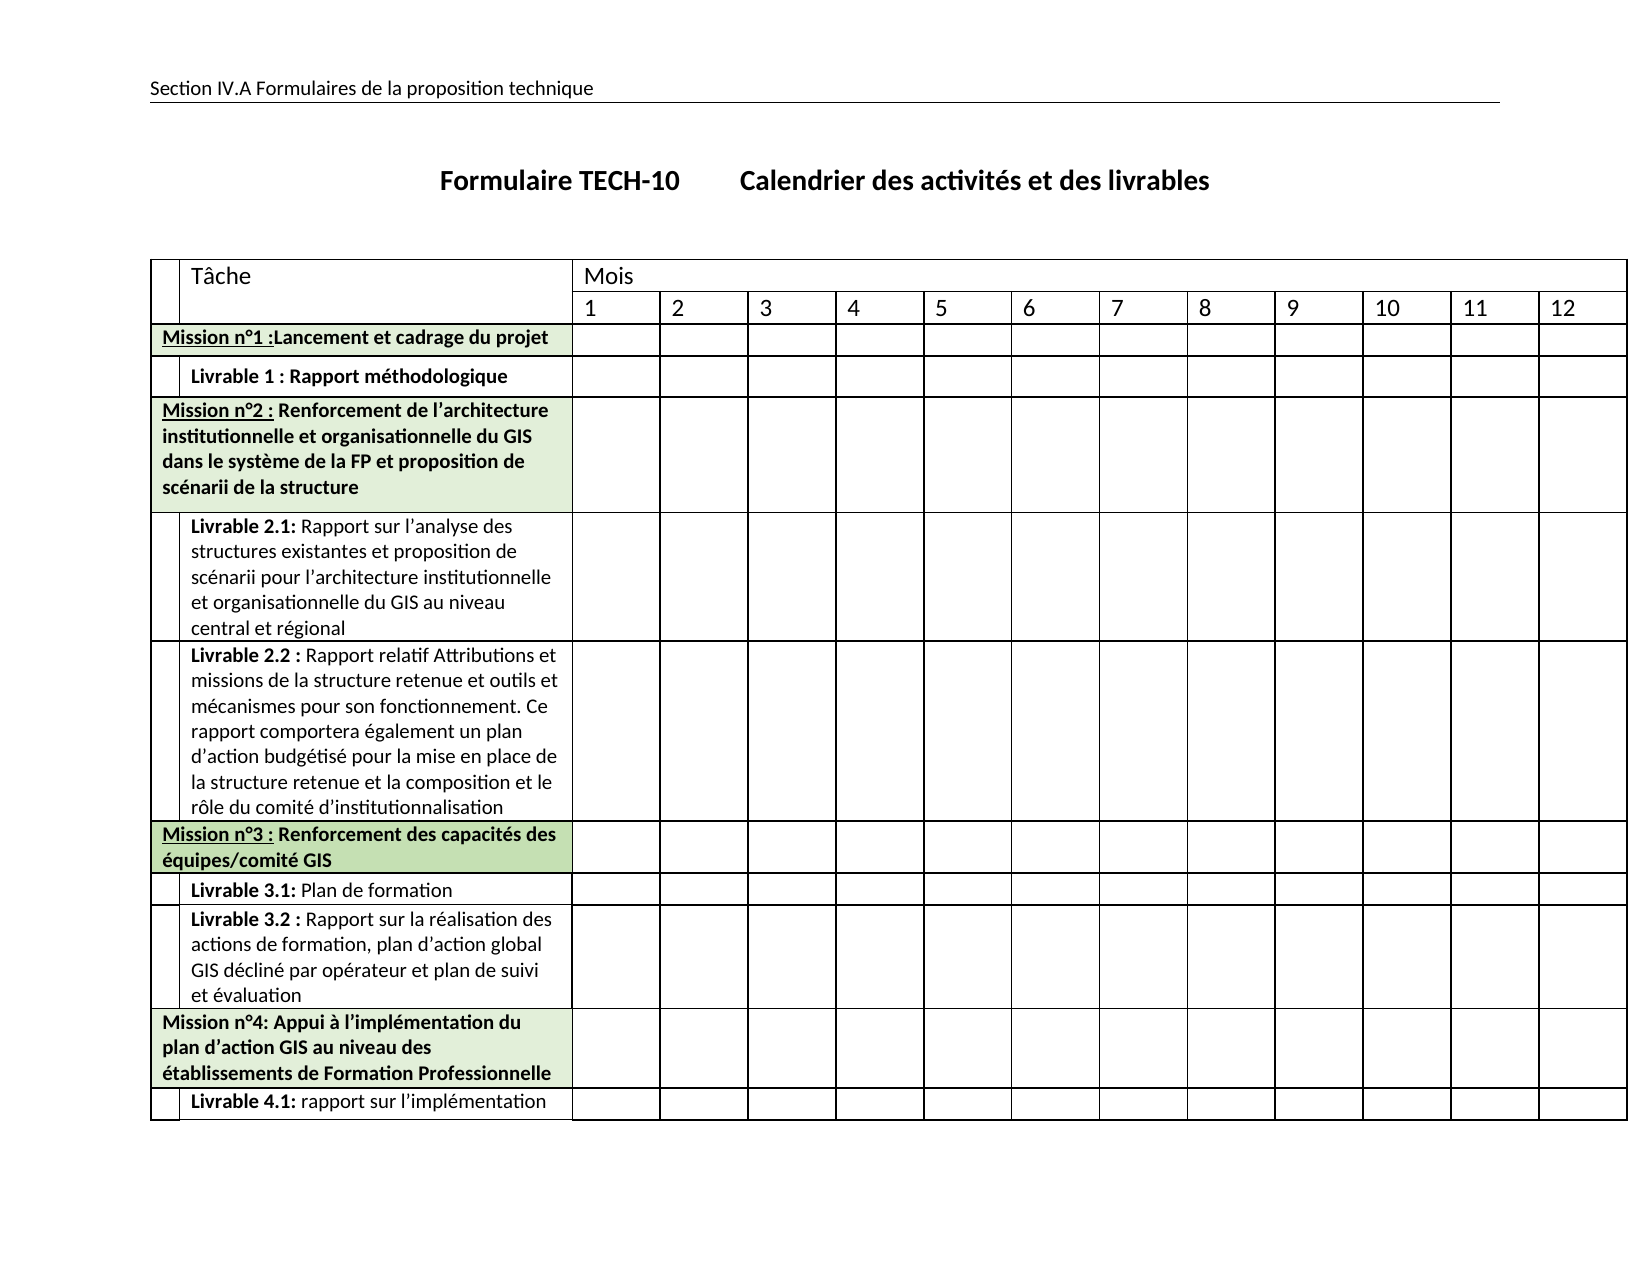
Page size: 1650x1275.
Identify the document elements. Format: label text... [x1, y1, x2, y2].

table_cell [925, 822, 1011, 872]
table_cell [749, 1089, 835, 1119]
table_cell Livrable 3.2 : Rapport sur la réalisation des actions de formation, plan d’action global GIS décliné par opérateur et plan de suivi et évaluation [180, 905, 571, 1008]
table_cell [1276, 874, 1362, 904]
table_cell [1100, 1089, 1187, 1119]
table_cell [925, 513, 1011, 640]
table_cell [1364, 357, 1450, 396]
table_cell [1364, 874, 1450, 904]
table_cell 5 [925, 292, 1011, 323]
table_cell [749, 357, 835, 396]
table_cell [1364, 906, 1450, 1008]
table_cell [661, 822, 747, 872]
table_cell [1364, 642, 1450, 820]
table_cell [1276, 1089, 1362, 1119]
table_header [152, 260, 179, 323]
table_cell [1452, 325, 1538, 355]
table_cell [573, 357, 659, 396]
table_cell [1188, 1009, 1274, 1087]
table_cell [1452, 357, 1538, 396]
table_cell [1100, 822, 1187, 872]
table_cell [661, 874, 747, 904]
table_cell [1364, 398, 1450, 512]
table_cell [661, 1009, 747, 1087]
table_cell [573, 1009, 659, 1087]
table_cell [1540, 642, 1626, 820]
table_cell [152, 1089, 179, 1119]
table_cell [573, 1089, 659, 1119]
table_cell [661, 325, 747, 355]
table_cell [573, 398, 659, 512]
table_cell [1276, 822, 1362, 872]
table_cell [1452, 1009, 1538, 1087]
table_cell [1364, 325, 1450, 355]
table_cell [925, 325, 1011, 355]
table_cell [1452, 874, 1538, 904]
table_cell Mission n°2 : Renforcement de l’architecture institutionnelle et organisationnelle du GIS dans le système de la FP et proposition de scénarii de la structure [152, 398, 572, 512]
table_cell [837, 1089, 923, 1119]
table_cell [152, 357, 179, 396]
table_cell [1100, 325, 1187, 355]
table_cell [1012, 513, 1099, 640]
table_cell 1 [573, 292, 659, 323]
table_cell [1012, 906, 1099, 1008]
table_cell [1364, 1089, 1450, 1119]
table_cell [661, 513, 747, 640]
table_cell [1012, 357, 1099, 396]
table_cell [837, 357, 923, 396]
table_cell [152, 874, 179, 904]
table_cell 9 [1276, 292, 1362, 323]
table_cell [1540, 1009, 1626, 1087]
table_cell [1276, 357, 1362, 396]
table_cell [1540, 1089, 1626, 1119]
table_cell 2 [661, 292, 747, 323]
table_cell [749, 822, 835, 872]
table_cell 10 [1364, 292, 1450, 323]
table_cell [1276, 325, 1362, 355]
table_cell 7 [1100, 292, 1187, 323]
table_cell [837, 642, 923, 820]
table_cell [1188, 325, 1274, 355]
table_cell [749, 1009, 835, 1087]
table_cell [1100, 398, 1187, 512]
table_cell [1100, 874, 1187, 904]
table_cell [837, 906, 923, 1008]
table_cell [749, 642, 835, 820]
table_cell [1452, 906, 1538, 1008]
table_cell [1452, 513, 1538, 640]
table_cell 3 [749, 292, 835, 323]
table_cell [925, 906, 1011, 1008]
table_cell [1100, 513, 1187, 640]
table_cell [661, 398, 747, 512]
table_cell [1188, 357, 1274, 396]
table_cell [152, 513, 179, 640]
table_cell [1188, 874, 1274, 904]
table_cell [837, 513, 923, 640]
table_cell [573, 874, 659, 904]
table_cell [1540, 513, 1626, 640]
table_cell Mission n°3 : Renforcement des capacités des équipes/comité GIS [152, 822, 572, 872]
table_cell [1276, 1009, 1362, 1087]
table_cell [573, 906, 659, 1008]
table_cell [925, 642, 1011, 820]
table_cell [1452, 642, 1538, 820]
table_cell [1364, 1009, 1450, 1087]
table_cell [152, 906, 179, 1008]
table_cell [180, 1089, 572, 1119]
table_cell [925, 874, 1011, 904]
table_cell [749, 513, 835, 640]
table_cell 8 [1188, 292, 1274, 323]
table_cell 11 [1452, 292, 1538, 323]
table_cell [837, 398, 923, 512]
table_cell [837, 325, 923, 355]
table_cell [1364, 822, 1450, 872]
table_cell [925, 357, 1011, 396]
table_cell [152, 642, 179, 820]
table_cell [573, 325, 659, 355]
table_cell [837, 822, 923, 872]
table_cell Livrable 2.1: Rapport sur l’analyse des structures existantes et proposition de scénarii pour l’architecture institutionnelle et organisationnelle du GIS au niveau central et régional [180, 513, 572, 640]
table_cell Livrable 2.2 : Rapport relatif Attributions et missions de la structure retenue et outils et mécanismes pour son fonctionnement. Ce rapport comportera également un plan d’action budgétisé pour la mise en place de la structure retenue et la composition et le rôle du comité d’institutionnalisation [180, 642, 572, 820]
table_cell [1012, 1009, 1099, 1087]
table_cell [661, 642, 747, 820]
table_cell [1364, 513, 1450, 640]
table_cell [837, 874, 923, 904]
table_cell [925, 1009, 1011, 1087]
table_cell [1452, 1089, 1538, 1119]
table_cell [1188, 513, 1274, 640]
table_cell [1540, 325, 1626, 355]
table_cell Livrable 1 : Rapport méthodologique [180, 357, 572, 396]
table_cell [749, 874, 835, 904]
table_cell [749, 398, 835, 512]
table_cell [1276, 906, 1362, 1008]
table_header Mois [573, 260, 1626, 291]
table_cell [1188, 1089, 1274, 1119]
table_header Tâche [180, 260, 572, 323]
table_cell [1540, 822, 1626, 872]
table_cell [1012, 325, 1099, 355]
table_cell [661, 906, 747, 1008]
table_cell [749, 906, 835, 1008]
table_cell [1012, 1089, 1099, 1119]
table_cell [1100, 906, 1187, 1008]
table_cell [1188, 906, 1274, 1008]
table_cell [1188, 822, 1274, 872]
table_cell [1540, 398, 1626, 512]
table_cell 6 [1012, 292, 1099, 323]
table_cell [925, 398, 1011, 512]
table_cell [925, 1089, 1011, 1119]
table_cell [837, 1009, 923, 1087]
table_cell [1012, 822, 1099, 872]
table_cell Mission n°1 :Lancement et cadrage du projet [152, 325, 572, 355]
table_cell [573, 822, 659, 872]
table_cell [661, 1089, 747, 1119]
table_cell 12 [1540, 292, 1626, 323]
table_cell [573, 642, 659, 820]
text Formulaire TECH-10 Calendrier des activités et des livrables [150, 162, 1500, 198]
table_cell [1276, 513, 1362, 640]
table_cell [1276, 398, 1362, 512]
table_cell [1276, 642, 1362, 820]
table_cell [573, 513, 659, 640]
table_cell [1452, 822, 1538, 872]
table_cell [1012, 642, 1099, 820]
table_cell [1100, 642, 1187, 820]
table_cell [1012, 874, 1099, 904]
table_cell [1452, 398, 1538, 512]
table_cell [749, 325, 835, 355]
table_cell [1540, 906, 1626, 1008]
table_cell [1100, 357, 1187, 396]
table_cell Mission n°4: Appui à l’implémentation du plan d’action GIS au niveau des établissements de Formation Professionnelle [152, 1009, 572, 1087]
table_cell [1012, 398, 1099, 512]
table_cell [1188, 642, 1274, 820]
table_cell [1540, 357, 1626, 396]
table_cell [1540, 874, 1626, 904]
table_cell 4 [837, 292, 923, 323]
table_cell [661, 357, 747, 396]
table_cell [1188, 398, 1274, 512]
table_cell [1100, 1009, 1187, 1087]
table_cell Livrable 3.1: Plan de formation [180, 874, 571, 904]
